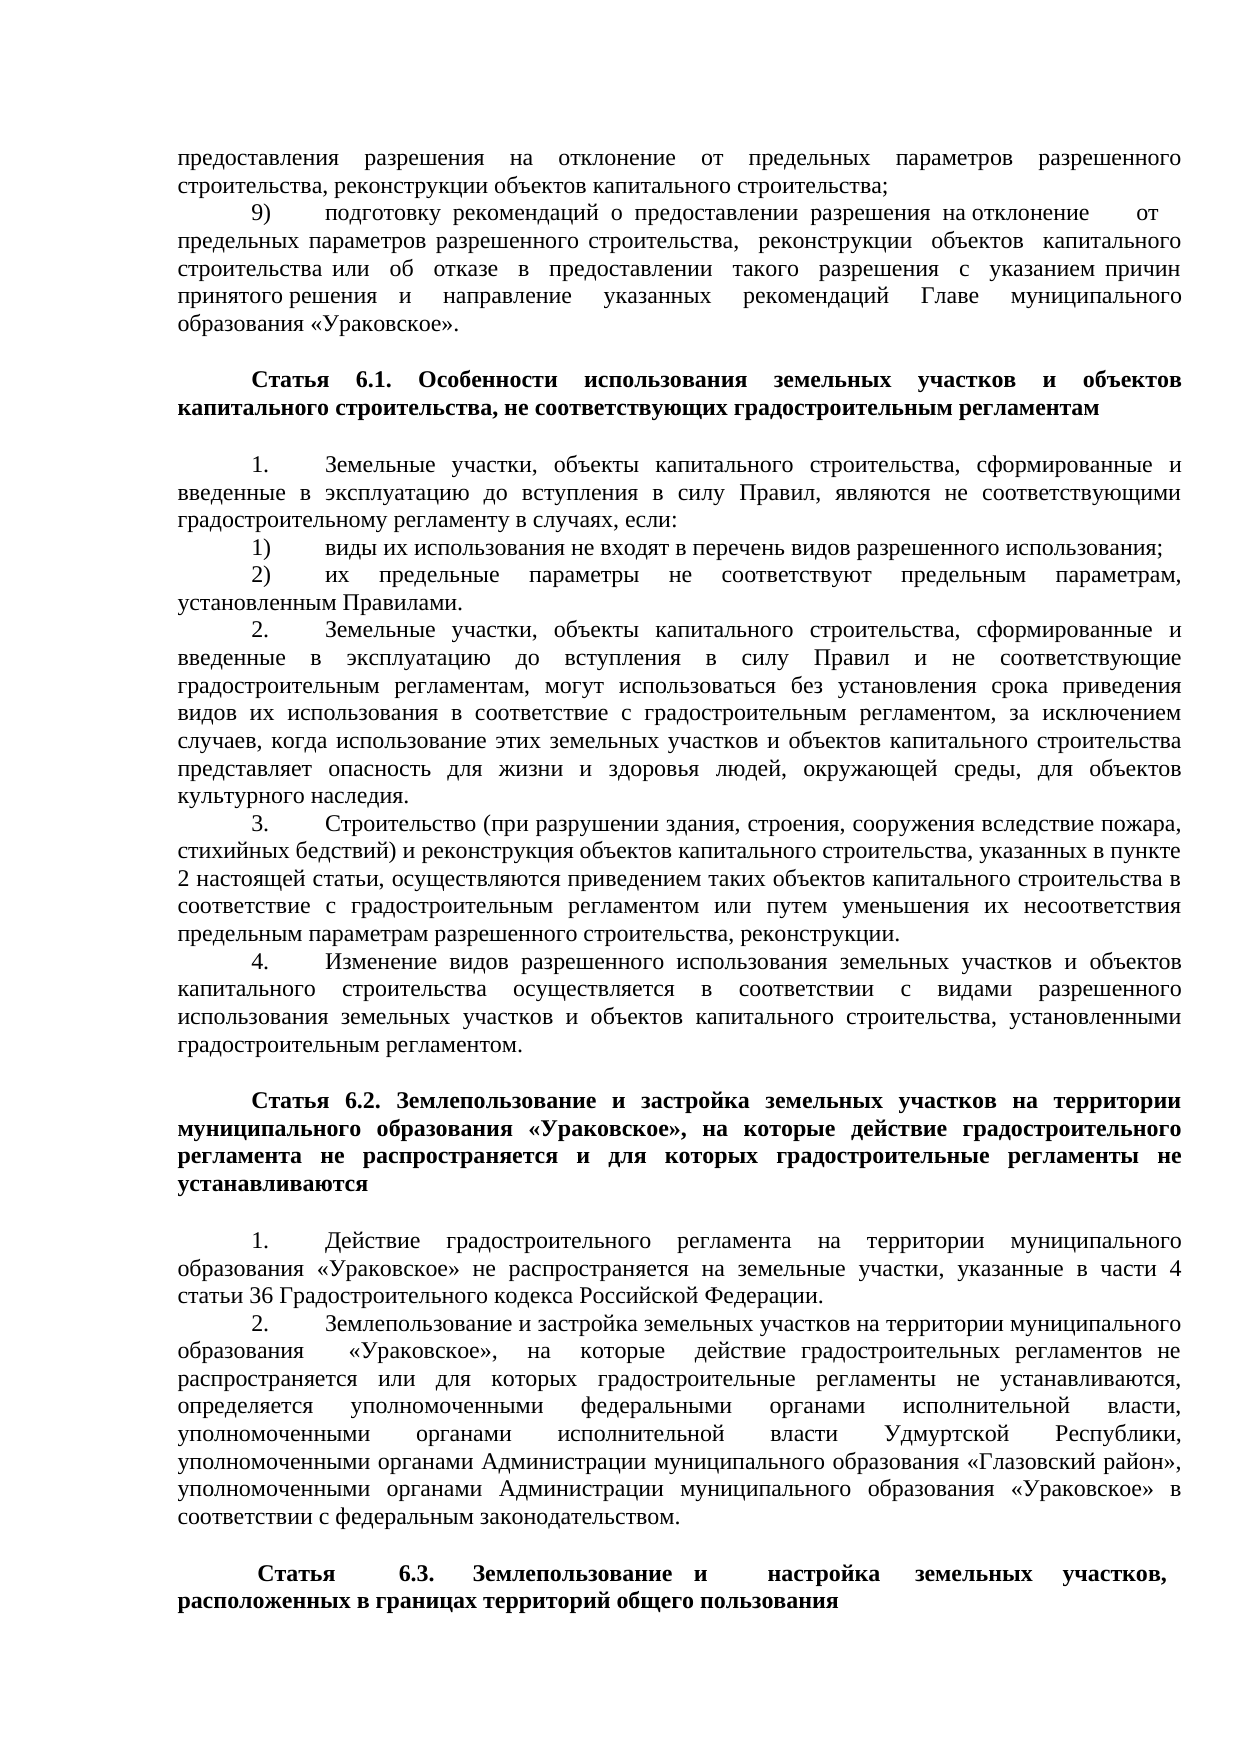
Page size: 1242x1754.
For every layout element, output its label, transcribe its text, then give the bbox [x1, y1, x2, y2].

list Земельные участки, объекты капитального строительства, сформированные и введенные в эксплуатацию до вступления в силу Правил и не соответствующие градостроительным регламентам, могут использоваться без установления срока приведения видов их использования в соответствие с градостроительным регламентом, за исключением случаев, когда использование этих земельных участков и объектов капитального строительства представляет опасность для жизни и здоровья людей, окружающей среды, для объектов культурного наследия. [177, 616, 1183, 809]
text Статья 6.1. Особенности использования земельных участков и объектов капитального строительства, не соответствующих градостроительным регламентам [177, 366, 1183, 421]
list подготовку рекомендаций о предоставлении разрешения на отклонение от предельных параметров разрешенного строительства, реконструкции объектов капитального строительства или об отказе в предоставлении такого разрешения с указанием причин принятого решения и направление указанных рекомендаций Главе муниципального образования «Ураковское». [177, 198, 1183, 336]
list Землепользование и застройка земельных участков на территории муниципального образования «Ураковское», на которые действие градостроительных регламентов не распространяется или для которых градостроительные регламенты не устанавливаются, определяется уполномоченными федеральными органами исполнительной власти, уполномоченными органами исполнительной власти Удмуртской Республики, уполномоченными органами Администрации муниципального образования «Глазовский район», уполномоченными органами Администрации муниципального образования «Ураковское» в соответствии с федеральным законодательством. [177, 1309, 1183, 1529]
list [177, 143, 1183, 198]
list их предельные параметры не соответствуют предельным параметрам, установленным Правилами. [177, 560, 1183, 616]
list виды их использования не входят в перечень видов разрешенного использования; [177, 533, 1183, 560]
list Изменение видов разрешенного использования земельных участков и объектов капитального строительства осуществляется в соответствии с видами разрешенного использования земельных участков и объектов капитального строительства, установленными градостроительным регламентом. [177, 947, 1183, 1057]
list Земельные участки, объекты капитального строительства, сформированные и введенные в эксплуатацию до вступления в силу Правил, являются не соответствующими градостроительному регламенту в случаях, если: [177, 450, 1183, 533]
list Действие градостроительного регламента на территории муниципального образования «Ураковское» не распространяется на земельные участки, указанные в части 4 статьи 36 Градостроительного кодекса Российской Федерации. [177, 1226, 1183, 1309]
text Статья 6.3. Землепользование и настройка земельных участков, расположенных в границах территорий общего пользования [177, 1559, 1183, 1614]
text Статья 6.2. Землепользование и застройка земельных участков на территории муниципального образования «Ураковское», на которые действие градостроительного регламента не распространяется и для которых градостроительные регламенты не устанавливаются [177, 1086, 1183, 1197]
list Строительство (при разрушении здания, строения, сооружения вследствие пожара, стихийных бедствий) и реконструкция объектов капитального строительства, указанных в пункте 2 настоящей статьи, осуществляются приведением таких объектов капитального строительства в соответствие с градостроительным регламентом или путем уменьшения их несоответствия предельным параметрам разрешенного строительства, реконструкции. [177, 809, 1183, 947]
